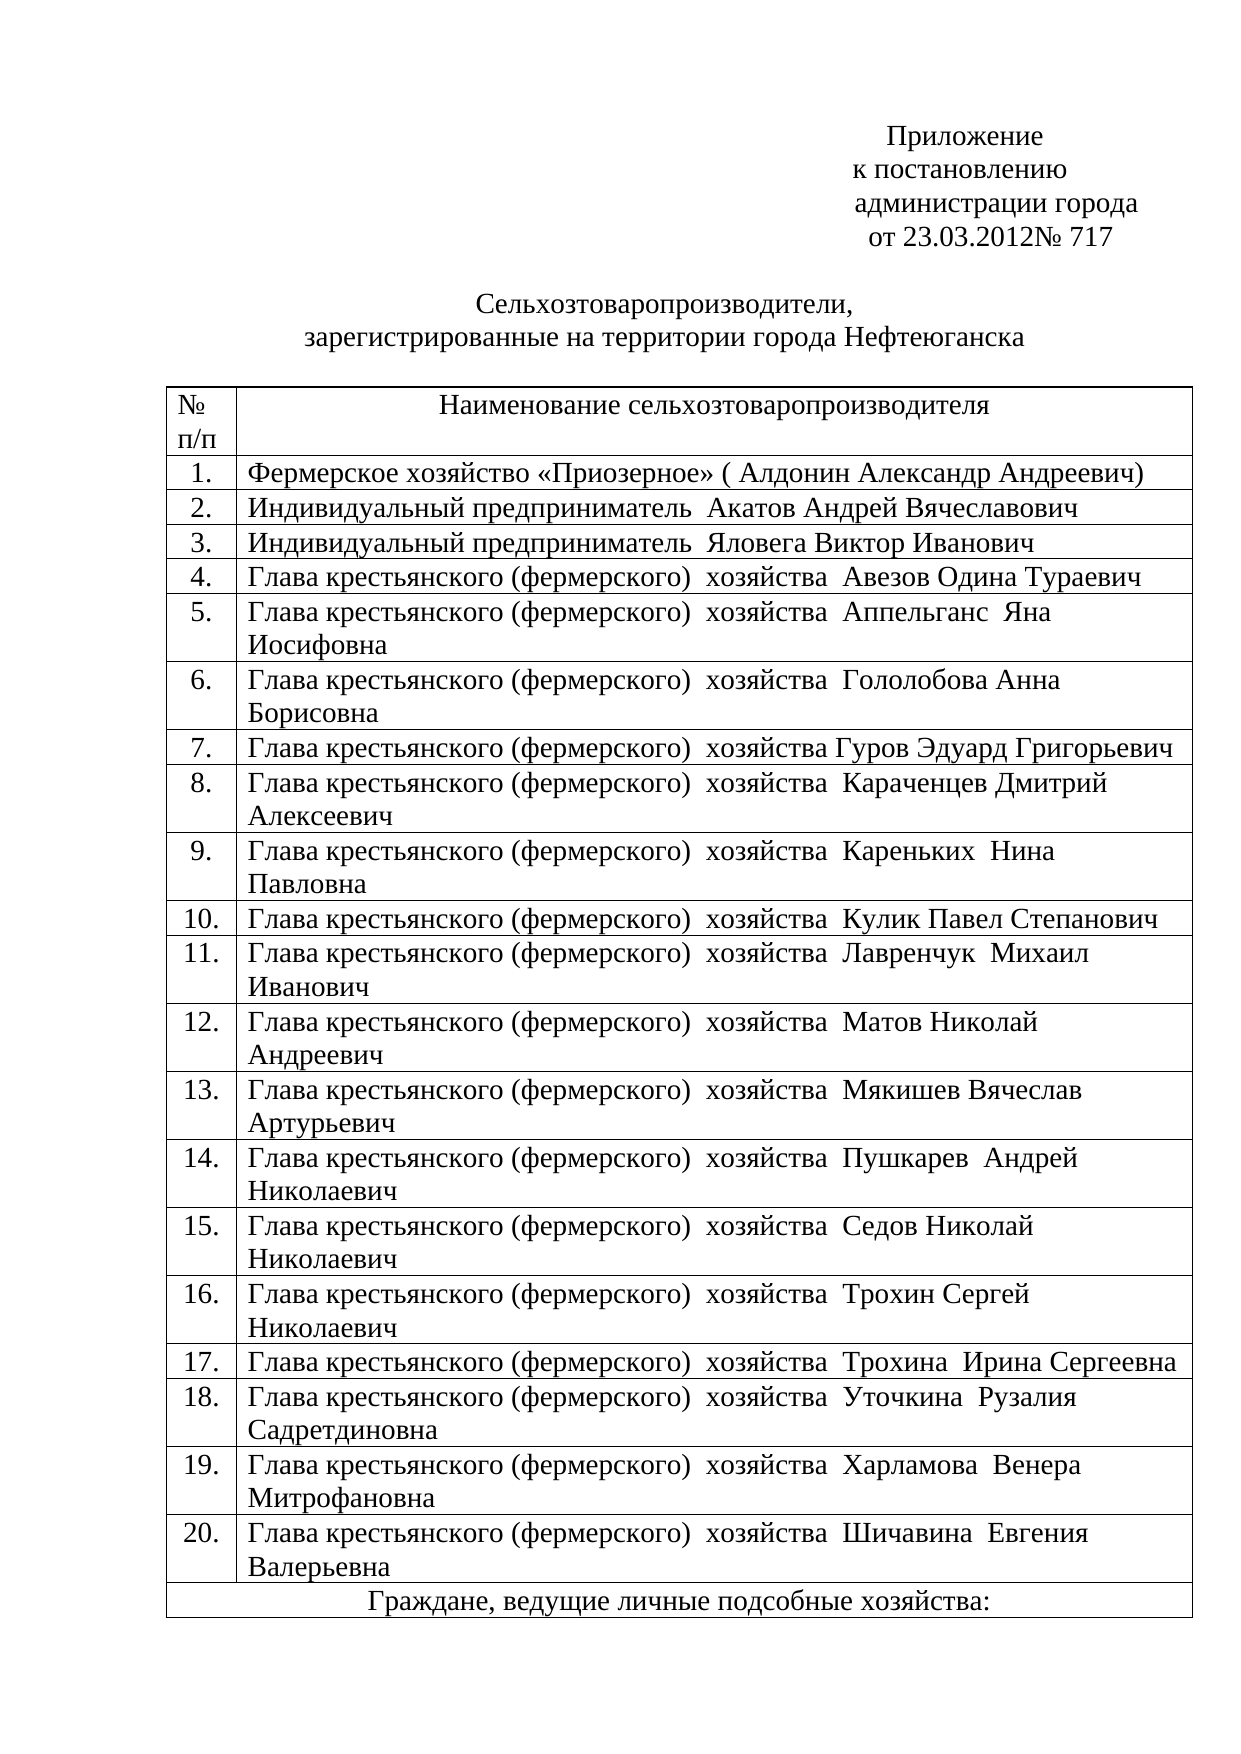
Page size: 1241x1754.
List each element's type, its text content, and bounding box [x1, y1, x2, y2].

text администрации города [177, 185, 1152, 219]
table_cell Фермерское хозяйство «Приозерное» ( Алдонин Александр Андреевич) [237, 456, 1192, 489]
table_cell Глава крестьянского (фермерского) хозяйства Гололобова Анна Борисовна [237, 662, 1192, 729]
table_cell Глава крестьянского (фермерского) хозяйства Харламова Венера Митрофановна [237, 1447, 1192, 1514]
text Сельхозтоваропроизводители, [177, 286, 1152, 319]
table_cell Глава крестьянского (фермерского) хозяйства Мякишев Вячеслав Артурьевич [237, 1072, 1192, 1139]
table_cell 15. [167, 1208, 236, 1275]
table_cell Глава крестьянского (фермерского) хозяйства Седов Николай Николаевич [237, 1208, 1192, 1275]
table_cell 17. [167, 1344, 236, 1378]
text Приложение [177, 118, 1152, 152]
table_cell Глава крестьянского (фермерского) хозяйства Трохина Ирина Сергеевна [237, 1344, 1192, 1378]
table_cell 9. [167, 833, 236, 900]
table_cell Глава крестьянского (фермерского) хозяйства Шичавина Евгения Валерьевна [237, 1515, 1192, 1582]
table_cell 2. [167, 490, 236, 524]
table_cell 8. [167, 765, 236, 832]
table_cell Глава крестьянского (фермерского) хозяйства Лавренчук Михаил Иванович [237, 936, 1192, 1003]
table_cell Глава крестьянского (фермерского) хозяйства Кареньких Нина Павловна [237, 833, 1192, 900]
table_cell 13. [167, 1072, 236, 1139]
table_cell 4. [167, 559, 236, 593]
table_cell 5. [167, 594, 236, 661]
table_cell Индивидуальный предприниматель Акатов Андрей Вячеславович [237, 490, 1192, 524]
table_cell 19. [167, 1447, 236, 1514]
table_cell 11. [167, 936, 236, 1003]
table_cell 7. [167, 730, 236, 764]
table_cell Индивидуальный предприниматель Яловега Виктор Иванович [237, 525, 1192, 558]
text от 23.03.2012№ 717 [177, 219, 1152, 252]
table_header № п/п [167, 388, 236, 454]
table_cell Глава крестьянского (фермерского) хозяйства Гуров Эдуард Григорьевич [237, 730, 1192, 764]
table_cell Глава крестьянского (фермерского) хозяйства Пушкарев Андрей Николаевич [237, 1140, 1192, 1207]
table_cell Глава крестьянского (фермерского) хозяйства Караченцев Дмитрий Алексеевич [237, 765, 1192, 832]
table_cell Глава крестьянского (фермерского) хозяйства Аппельганс Яна Иосифовна [237, 594, 1192, 661]
table_header Наименование сельхозтоваропроизводителя [237, 388, 1192, 454]
table_cell 10. [167, 901, 236, 934]
table_cell Глава крестьянского (фермерского) хозяйства Кулик Павел Степанович [237, 901, 1192, 934]
table_cell 12. [167, 1004, 236, 1071]
table_cell 16. [167, 1276, 236, 1343]
table_cell 6. [167, 662, 236, 729]
table_cell 3. [167, 525, 236, 558]
table_cell Глава крестьянского (фермерского) хозяйства Матов Николай Андреевич [237, 1004, 1192, 1071]
table_cell 18. [167, 1379, 236, 1446]
text к постановлению [177, 152, 1152, 185]
table_cell Глава крестьянского (фермерского) хозяйства Трохин Сергей Николаевич [237, 1276, 1192, 1343]
text зарегистрированные на территории города Нефтеюганска [177, 319, 1152, 353]
table_cell 1. [167, 456, 236, 489]
table_cell Глава крестьянского (фермерского) хозяйства Уточкина Рузалия Садретдиновна [237, 1379, 1192, 1446]
table_cell 14. [167, 1140, 236, 1207]
table_cell Граждане, ведущие личные подсобные хозяйства: [167, 1583, 1192, 1617]
table_cell 20. [167, 1515, 236, 1582]
table_cell Глава крестьянского (фермерского) хозяйства Авезов Одина Тураевич [237, 559, 1192, 593]
